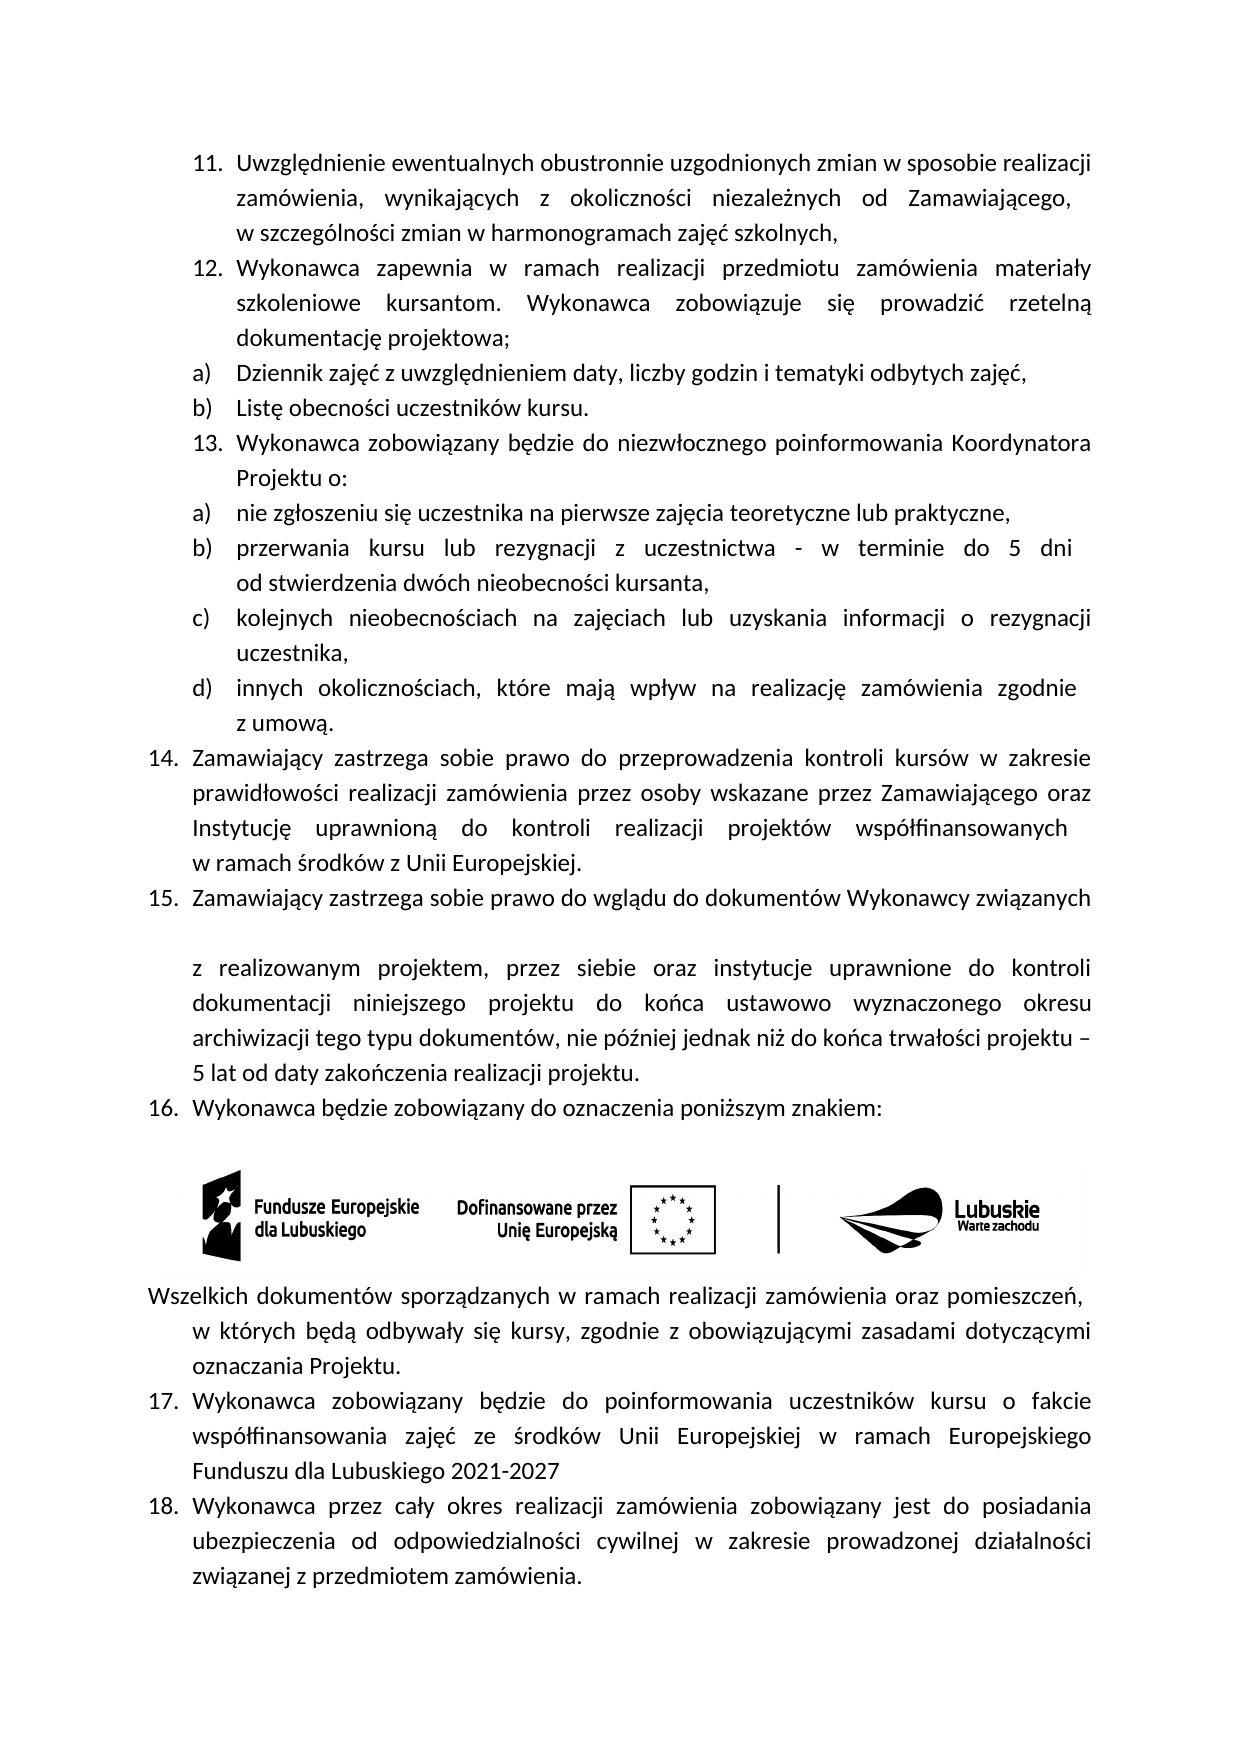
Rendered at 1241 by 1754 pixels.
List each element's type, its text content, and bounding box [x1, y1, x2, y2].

subtitle 6. Wysyłka dokumentów do ZUS [148, 148, 1093, 178]
picture [158, 1491, 1082, 1605]
list Listę obecności uczestników kursu. [192, 722, 1093, 752]
list Wykonawca zapewnia w ramach realizacji przedmiotu zamówienia materiały szkoleniowe kursantom. Wykonawca zobowiązuje się prowadzić rzetelną dokumentację projektowa; [192, 582, 1093, 682]
list Zamawiający zastrzega sobie prawo do wglądu do dokumentów Wykonawcy związanych z realizowanym projektem, przez siebie oraz instytucje uprawnione do kontroli dokumentacji niniejszego projektu do końca ustawowo wyznaczonego okresu archiwizacji tego typu dokumentów, nie później jednak niż do końca trwałości projektu – 5 lat od daty zakończenia realizacji projektu. [148, 1212, 1093, 1417]
list innych okolicznościach, które mają wpływ na realizację zamówienia zgodnie z umową. [192, 1002, 1093, 1067]
list Uwzględnienie ewentualnych obustronnie uzgodnionych zmian w sposobie realizacji zamówienia, wynikających z okoliczności niezależnych od Zamawiającego, w szczególności zmian w harmonogramach zajęć szkolnych, [192, 477, 1093, 577]
list Dziennik zajęć z uwzględnieniem daty, liczby godzin i tematyki odbytych zajęć, [192, 687, 1093, 717]
list przerwania kursu lub rezygnacji z uczestnictwa - w terminie do 5 dni od stwierdzenia dwóch nieobecności kursanta, [192, 862, 1093, 927]
list nie zgłoszeniu się uczestnika na pierwsze zajęcia teoretyczne lub praktyczne, [192, 827, 1093, 857]
list Przeprowadzenie weryfikacji zdobytej wiedzy i wydanie zaświadczenia potwierdzającego ukończenie kursu. Przeprowadzenie egzaminu wewnętrznego i wydanie certyfikatu. Listę osób, którym wydano zaświadczenie Wykonawca przekaże Dyrektorowi CKZiU lub Koordynator ds. szkoleń i wsparcia merytorycznego. [185, 232, 1093, 367]
list Wykonawca będzie zobowiązany do oznaczenia poniższym znakiem: [148, 1422, 1093, 1452]
list Wydanie zaświadczenia/certyfikatu o ukończeniu kursu. Listę osób, którym wydano zaświadczenia/certyfikaty wraz z kopiami wydanych zaświadczeń Wykonawca przekaże Koordynatorowi Projektu. [192, 372, 1093, 472]
list kolejnych nieobecnościach na zajęciach lub uzyskania informacji o rezygnacji uczestnika, [192, 932, 1093, 997]
list Zamawiający zastrzega sobie prawo do przeprowadzenia kontroli kursów w zakresie prawidłowości realizacji zamówienia przez osoby wskazane przez Zamawiającego oraz Instytucję uprawnioną do kontroli realizacji projektów współfinansowanych w ramach środków z Unii Europejskiej. [148, 1072, 1093, 1207]
list Wykonawca zobowiązany będzie do niezwłocznego poinformowania Koordynatora Projektu o: [192, 757, 1093, 822]
